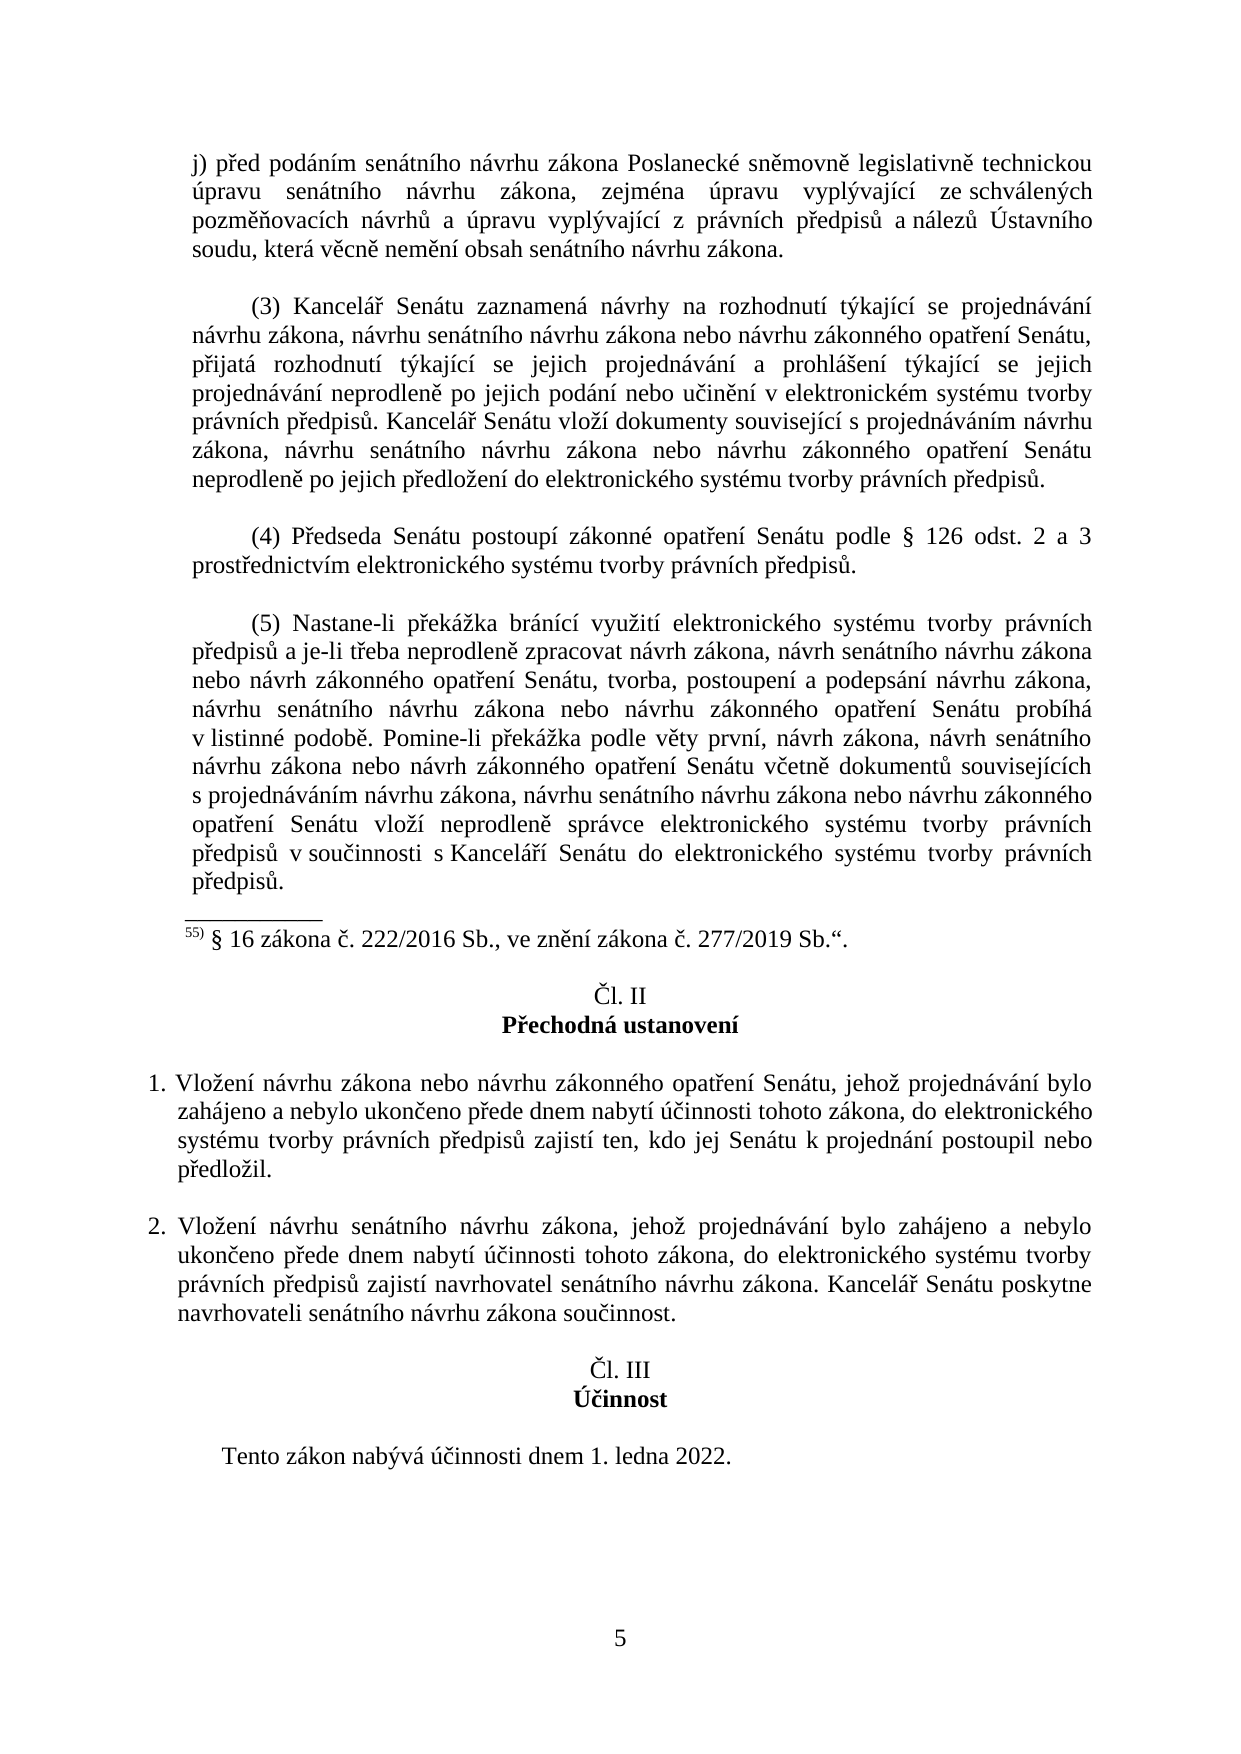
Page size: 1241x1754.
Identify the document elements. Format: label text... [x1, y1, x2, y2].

text 1. Vložení návrhu zákona nebo návrhu zákonného opatření Senátu, jehož projednávání bylo zahájeno a nebylo ukončeno přede dnem nabytí účinnosti tohoto zákona, do elektronického systému tvorby právních předpisů zajistí ten, kdo jej Senátu k projednání postoupil nebo předložil. [148, 1068, 1093, 1183]
text (3) Kancelář Senátu zaznamená návrhy na rozhodnutí týkající se projednávání návrhu zákona, návrhu senátního návrhu zákona nebo návrhu zákonného opatření Senátu, přijatá rozhodnutí týkající se jejich projednávání a prohlášení týkající se jejich projednávání neprodleně po jejich podání nebo učinění v elektronickém systému tvorby právních předpisů. Kancelář Senátu vloží dokumenty související s projednáváním návrhu zákona, návrhu senátního návrhu zákona nebo návrhu zákonného opatření Senátu neprodleně po jejich předložení do elektronického systému tvorby právních předpisů. [192, 291, 1093, 493]
text Účinnost [148, 1384, 1093, 1413]
text Přechodná ustanovení [148, 1010, 1093, 1039]
text j) před podáním senátního návrhu zákona Poslanecké sněmovně legislativně technickou úpravu senátního návrhu zákona, zejména úpravu vyplývající ze schválených pozměňovacích návrhů a úpravu vyplývající z právních předpisů a nálezů Ústavního soudu, která věcně nemění obsah senátního návrhu zákona. [192, 148, 1093, 263]
text Čl. II [148, 981, 1093, 1010]
text (4) Předseda Senátu postoupí zákonné opatření Senátu podle § 126 odst. 2 a 3 prostřednictvím elektronického systému tvorby právních předpisů. [192, 521, 1093, 579]
text Tento zákon nabývá účinnosti dnem 1. ledna 2022. [148, 1441, 1093, 1470]
text 55) § 16 zákona č. 222/2016 Sb., ve znění zákona č. 277/2019 Sb.“. [185, 924, 1093, 953]
text 2. Vložení návrhu senátního návrhu zákona, jehož projednávání bylo zahájeno a nebylo ukončeno přede dnem nabytí účinnosti tohoto zákona, do elektronického systému tvorby právních předpisů zajistí navrhovatel senátního návrhu zákona. Kancelář Senátu poskytne navrhovateli senátního návrhu zákona součinnost. [148, 1211, 1093, 1326]
text ___________ [185, 895, 1093, 924]
text (5) Nastane-li překážka bránící využití elektronického systému tvorby právních předpisů a je-li třeba neprodleně zpracovat návrh zákona, návrh senátního návrhu zákona nebo návrh zákonného opatření Senátu, tvorba, postoupení a podepsání návrhu zákona, návrhu senátního návrhu zákona nebo návrhu zákonného opatření Senátu probíhá v listinné podobě. Pomine-li překážka podle věty první, návrh zákona, návrh senátního návrhu zákona nebo návrh zákonného opatření Senátu včetně dokumentů souvisejících s projednáváním návrhu zákona, návrhu senátního návrhu zákona nebo návrhu zákonného opatření Senátu vloží neprodleně správce elektronického systému tvorby právních předpisů v součinnosti s Kanceláří Senátu do elektronického systému tvorby právních předpisů. [192, 608, 1093, 895]
text Čl. III [148, 1355, 1093, 1384]
